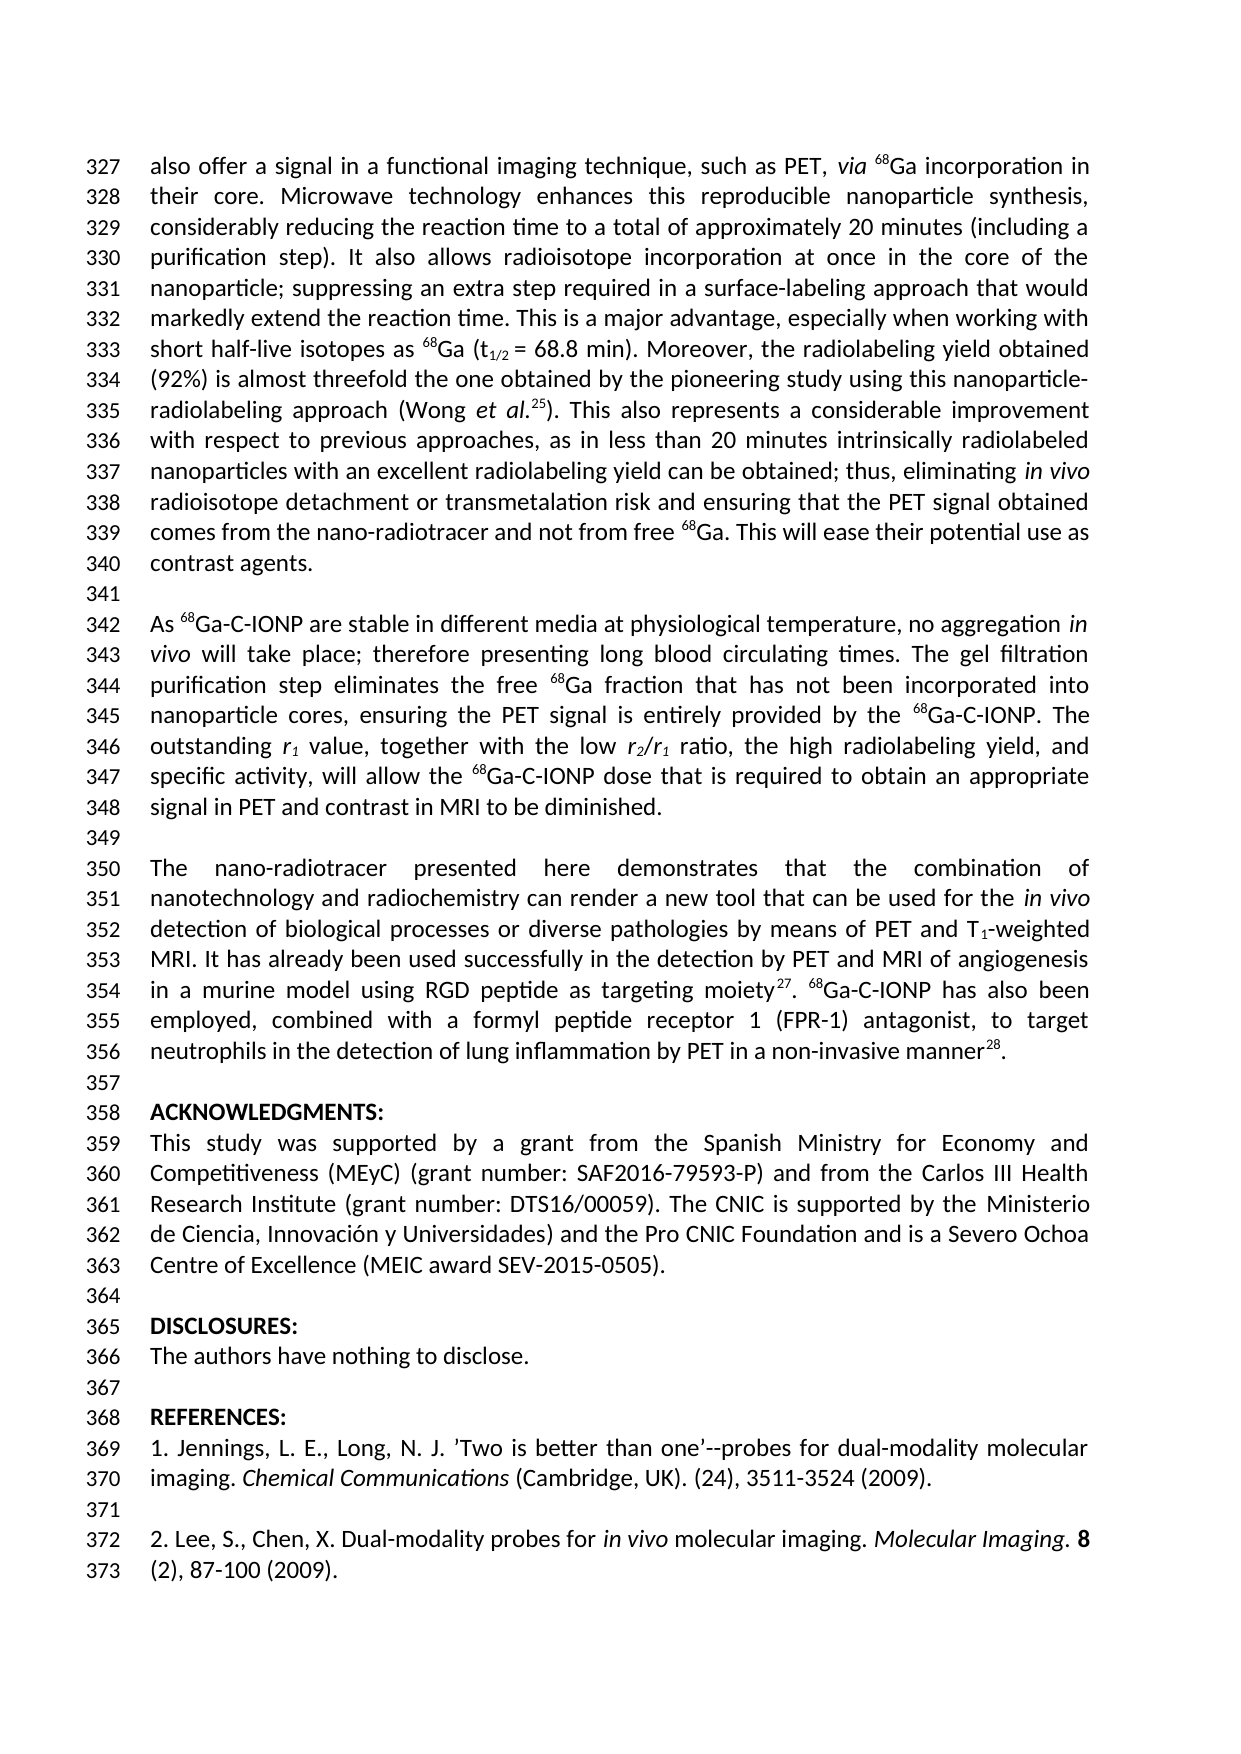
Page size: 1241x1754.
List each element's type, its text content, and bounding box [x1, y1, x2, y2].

text This study was supported by a grant from the Spanish Ministry for Economy and Competitiveness (MEyC) (grant number: SAF2016-79593-P) and from the Carlos III Health Research Institute (grant number: DTS16/00059). The CNIC is supported by the Ministerio de Ciencia, Innovación y Universidades) and the Pro CNIC Foundation and is a Severo Ochoa Centre of Excellence (MEIC award SEV-2015-0505). [150, 1127, 1090, 1279]
text As 68Ga-C-IONP are stable in different media at physiological temperature, no aggregation in vivo will take place; therefore presenting long blood circulating times. The gel filtration purification step eliminates the free 68Ga fraction that has not been incorporated into nanoparticle cores, ensuring the PET signal is entirely provided by the 68Ga-C-IONP. The outstanding r1 value, together with the low r2/r1 ratio, the high radiolabeling yield, and specific activity, will allow the 68Ga-C-IONP dose that is required to obtain an appropriate signal in PET and contrast in MRI to be diminished. [150, 608, 1090, 821]
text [150, 150, 1090, 577]
text ACKNOWLEDGMENTS: [150, 1096, 1090, 1127]
text 1. Jennings, L. E., Long, N. J. ’Two is better than one’--probes for dual-modality molecular imaging. Chemical Communications (Cambridge, UK). (24), 3511-3524 (2009). [150, 1432, 1090, 1493]
text The nano-radiotracer presented here demonstrates that the combination of nanotechnology and radiochemistry can render a new tool that can be used for the in vivo detection of biological processes or diverse pathologies by means of PET and T1-weighted MRI. It has already been used successfully in the detection by PET and MRI of angiogenesis in a murine model using RGD peptide as targeting moiety27. 68Ga-C-IONP has also been employed, combined with a formyl peptide receptor 1 (FPR-1) antagonist, to target neutrophils in the detection of lung inflammation by PET in a non-invasive manner28. [150, 852, 1090, 1066]
text REFERENCES: [150, 1401, 1090, 1432]
text 2. Lee, S., Chen, X. Dual-modality probes for in vivo molecular imaging. Molecular Imaging. 8 (2), 87-100 (2009). [150, 1523, 1090, 1584]
text DISCLOSURES: [150, 1310, 1090, 1340]
text The authors have nothing to disclose. [150, 1340, 1090, 1371]
